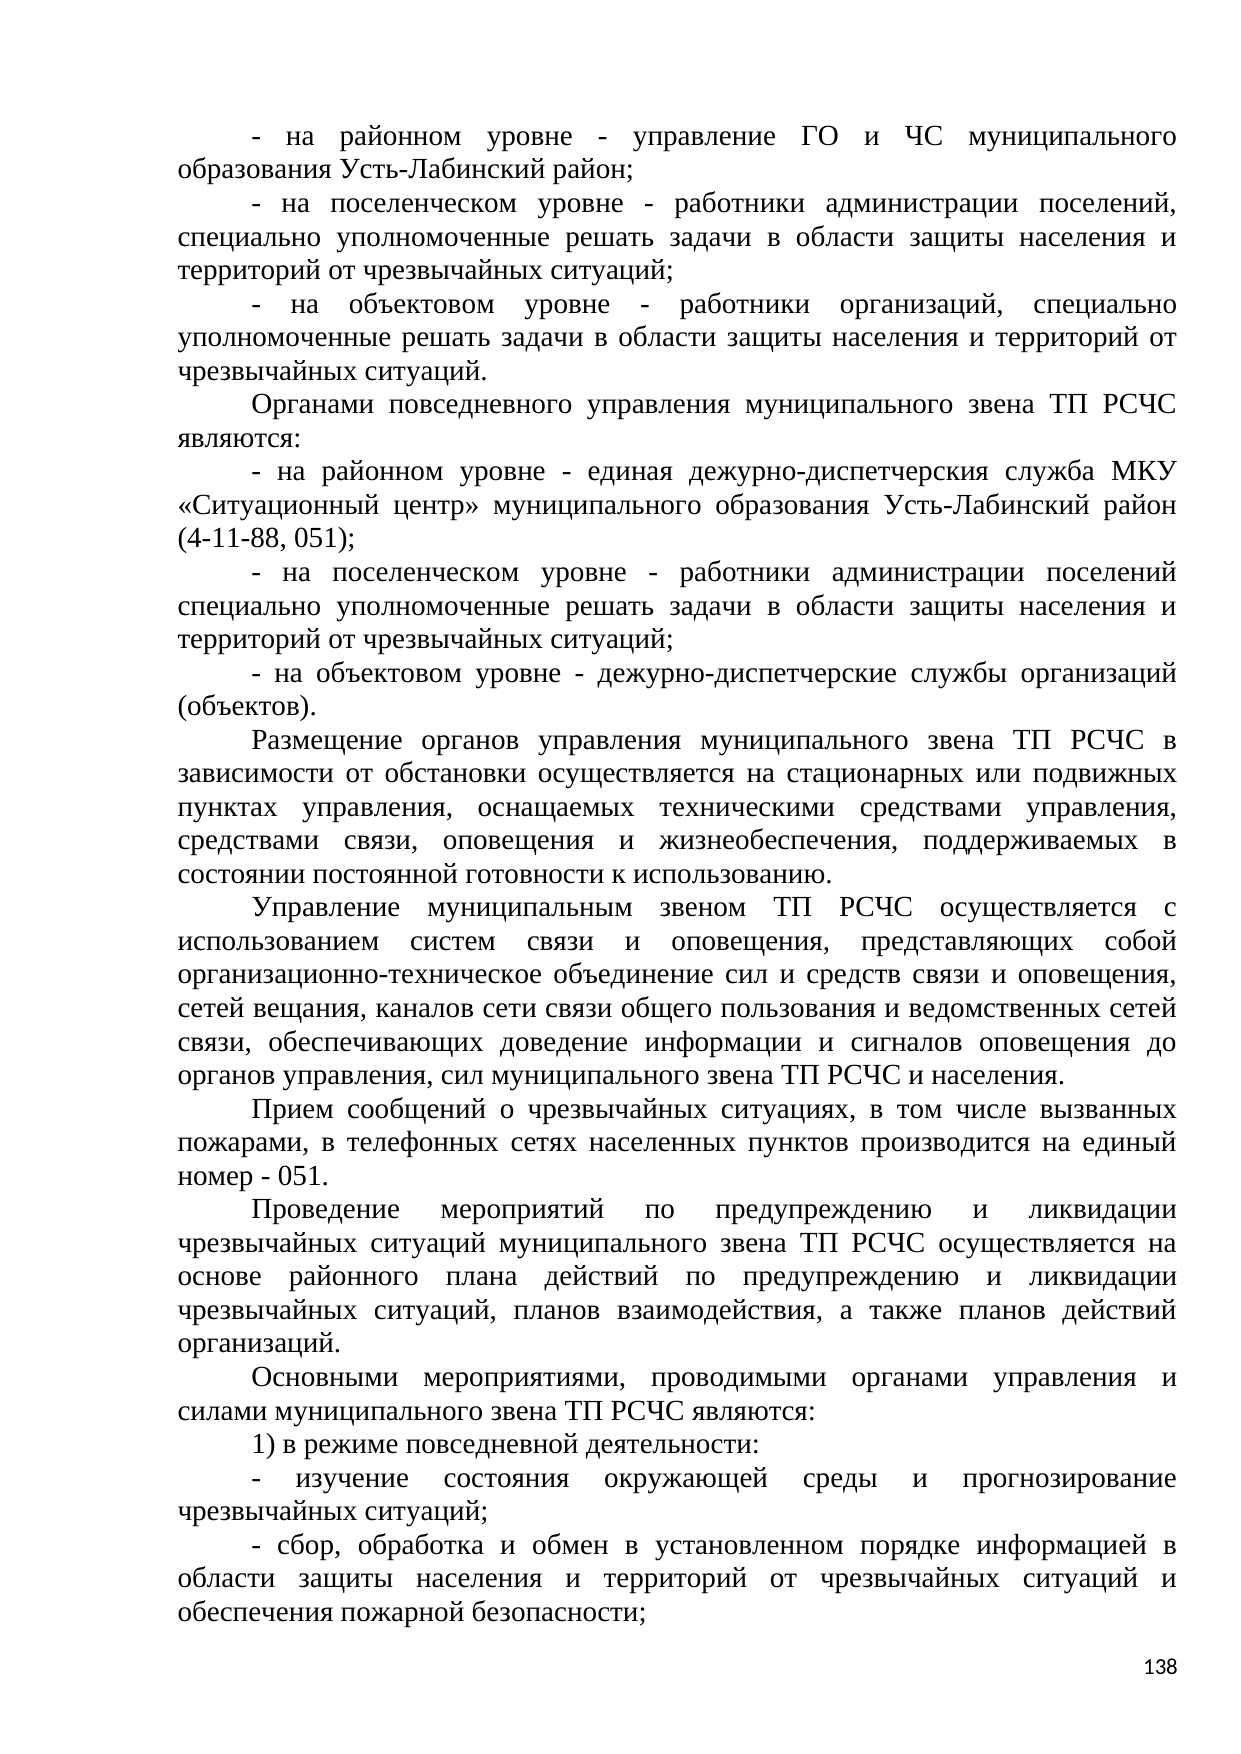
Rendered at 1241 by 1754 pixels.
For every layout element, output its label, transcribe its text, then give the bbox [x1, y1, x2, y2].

text - сбор, обработка и обмен в установленном порядке информацией в области защиты населения и территорий от чрезвычайных ситуаций и обеспечения пожарной безопасности; [177, 1527, 1178, 1627]
text Управление муниципальным звеном ТП РСЧС осуществляется с использованием систем связи и оповещения, представляющих собой организационно-техническое объединение сил и средств связи и оповещения, сетей вещания, каналов сети связи общего пользования и ведомственных сетей связи, обеспечивающих доведение информации и сигналов оповещения до органов управления, сил муниципального звена ТП РСЧС и населения. [177, 889, 1178, 1091]
text - на поселенческом уровне - работники администрации поселений специально уполномоченные решать задачи в области защиты населения и территорий от чрезвычайных ситуаций; [177, 554, 1178, 655]
text - на поселенческом уровне - работники администрации поселений, специально уполномоченные решать задачи в области защиты населения и территорий от чрезвычайных ситуаций; [177, 185, 1178, 286]
text - на районном уровне - единая дежурно-диспетчерския служба МКУ «Ситуационный центр» муниципального образования Усть-Лабинский район (4-11-88, 051); [177, 453, 1178, 554]
text Прием сообщений о чрезвычайных ситуациях, в том числе вызванных пожарами, в телефонных сетях населенных пунктов производится на единый номер - 051. [177, 1091, 1178, 1191]
text Проведение мероприятий по предупреждению и ликвидации чрезвычайных ситуаций муниципального звена ТП РСЧС осуществляется на основе районного плана действий по предупреждению и ликвидации чрезвычайных ситуаций, планов взаимодействия, а также планов действий организаций. [177, 1191, 1178, 1359]
text Органами повседневного управления муниципального звена ТП РСЧС являются: [177, 386, 1178, 453]
text - на объектовом уровне - работники организаций, специально уполномоченные решать задачи в области защиты населения и территорий от чрезвычайных ситуаций. [177, 286, 1178, 386]
text Размещение органов управления муниципального звена ТП РСЧС в зависимости от обстановки осуществляется на стационарных или подвижных пунктах управления, оснащаемых техническими средствами управления, средствами связи, оповещения и жизнеобеспечения, поддерживаемых в состоянии постоянной готовности к использованию. [177, 722, 1178, 889]
text - изучение состояния окружающей среды и прогнозирование чрезвычайных ситуаций; [177, 1460, 1178, 1527]
text - на районном уровне - управление ГО и ЧС муниципального образования Усть-Лабинский район; [177, 118, 1178, 185]
text - на объектовом уровне - дежурно-диспетчерские службы организаций (объектов). [177, 655, 1178, 722]
text 1) в режиме повседневной деятельности: [177, 1426, 1178, 1460]
text Основными мероприятиями, проводимыми органами управления и силами муниципального звена ТП РСЧС являются: [177, 1359, 1178, 1426]
